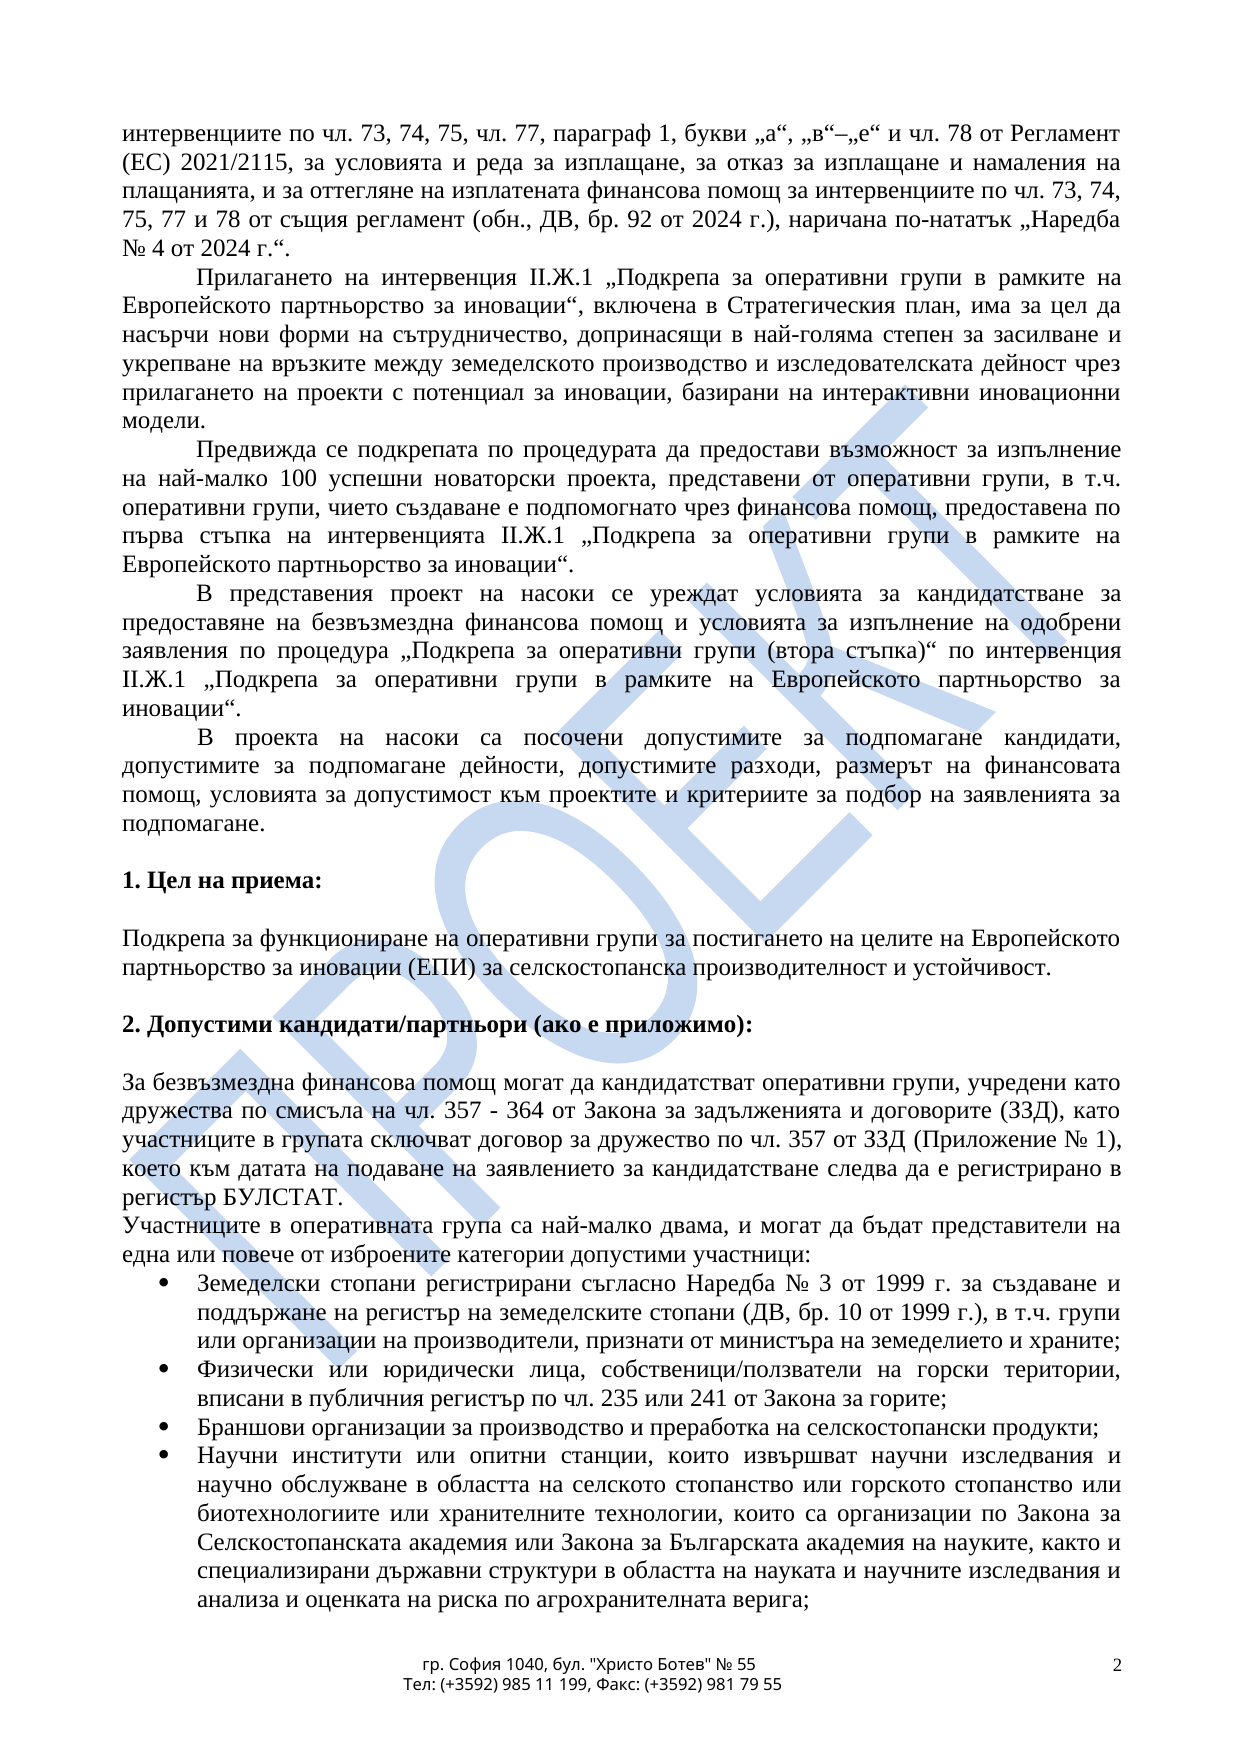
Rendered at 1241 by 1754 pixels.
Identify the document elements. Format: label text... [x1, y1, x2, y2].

text Участниците в оперативната група са най-малко двама, и могат да бъдат представители на една или повече от изброените категории допустими участници: [122, 1211, 1122, 1268]
text В проекта на насоки са посочени допустимите за подпомагане кандидати, допустимите за подпомагане дейности, допустимите разходи, размерът на финансовата помощ, условията за допустимост към проектите и критериите за подбор на заявленията за подпомагане. [122, 722, 1122, 837]
list Земеделски стопани регистрирани съгласно Наредба № 3 от 1999 г. за създаване и поддържане на регистър на земеделските стопани (ДВ, бр. 10 от 1999 г.), в т.ч. групи или организации на производители, признати от министъра на земеделието и храните; [159, 1268, 1122, 1354]
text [122, 118, 1122, 262]
text Предвижда се подкрепата по процедурата да предостави възможност за изпълнение на най-малко 100 успешни новаторски проекта, представени от оперативни групи, в т.ч. оперативни групи, чието създаване е подпомогнато чрез финансова помощ, предоставена по първа стъпка на интервенцията II.Ж.1 „Подкрепа за оперативни групи в рамките на Европейското партньорство за иновации“. [122, 434, 1122, 578]
list Научни институти или опитни станции, които извършват научни изследвания и научно обслужване в областта на селското стопанство или горското стопанство или биотехнологиите или хранителните технологии, които са организации по Закона за Селскостопанската академия или Закона за Българската академия на науките, както и специализирани държавни структури в областта на науката и научните изследвания и анализа и оценката на риска по агрохранителната верига; [159, 1441, 1122, 1613]
text 1. Цел на приема: [122, 866, 1122, 894]
text Подкрепа за функциониране на оперативни групи за постигането на целите на Европейското партньорство за иновации (ЕПИ) за селскостопанска производителност и устойчивост. [122, 923, 1122, 981]
text За безвъзмездна финансова помощ могат да кандидатстват оперативни групи, учредени като дружества по смисъла на чл. 357 - 364 от Закона за задълженията и договорите (ЗЗД), като участниците в групата сключват договор за дружество по чл. 357 от ЗЗД (Приложение № 1), което към датата на подаване на заявлението за кандидатстване следва да е регистрирано в регистър БУЛСТАТ. [122, 1067, 1122, 1211]
text Прилагането на интервенция II.Ж.1 „Подкрепа за оперативни групи в рамките на Европейското партньорство за иновации“, включена в Стратегическия план, има за цел да насърчи нови форми на сътрудничество, допринасящи в най-голяма степен за засилване и укрепване на връзките между земеделското производство и изследователската дейност чрез прилагането на проекти с потенциал за иновации, базирани на интерактивни иновационни модели. [122, 262, 1122, 434]
list Физически или юридически лица, собственици/ползватели на горски територии, вписани в публичния регистър по чл. 235 или 241 от Закона за горите; [159, 1354, 1122, 1412]
list Браншови организации за производство и преработка на селскостопански продукти; [159, 1412, 1122, 1441]
text В представения проект на насоки се уреждат условията за кандидатстване за предоставяне на безвъзмездна финансова помощ и условията за изпълнение на одобрени заявления по процедура „Подкрепа за оперативни групи (втора стъпка)“ по интервенция II.Ж.1 „Подкрепа за оперативни групи в рамките на Европейското партньорство за иновации“. [122, 578, 1122, 722]
text 2. Допустими кандидати/партньори (ако е приложимо): [122, 1009, 1122, 1038]
